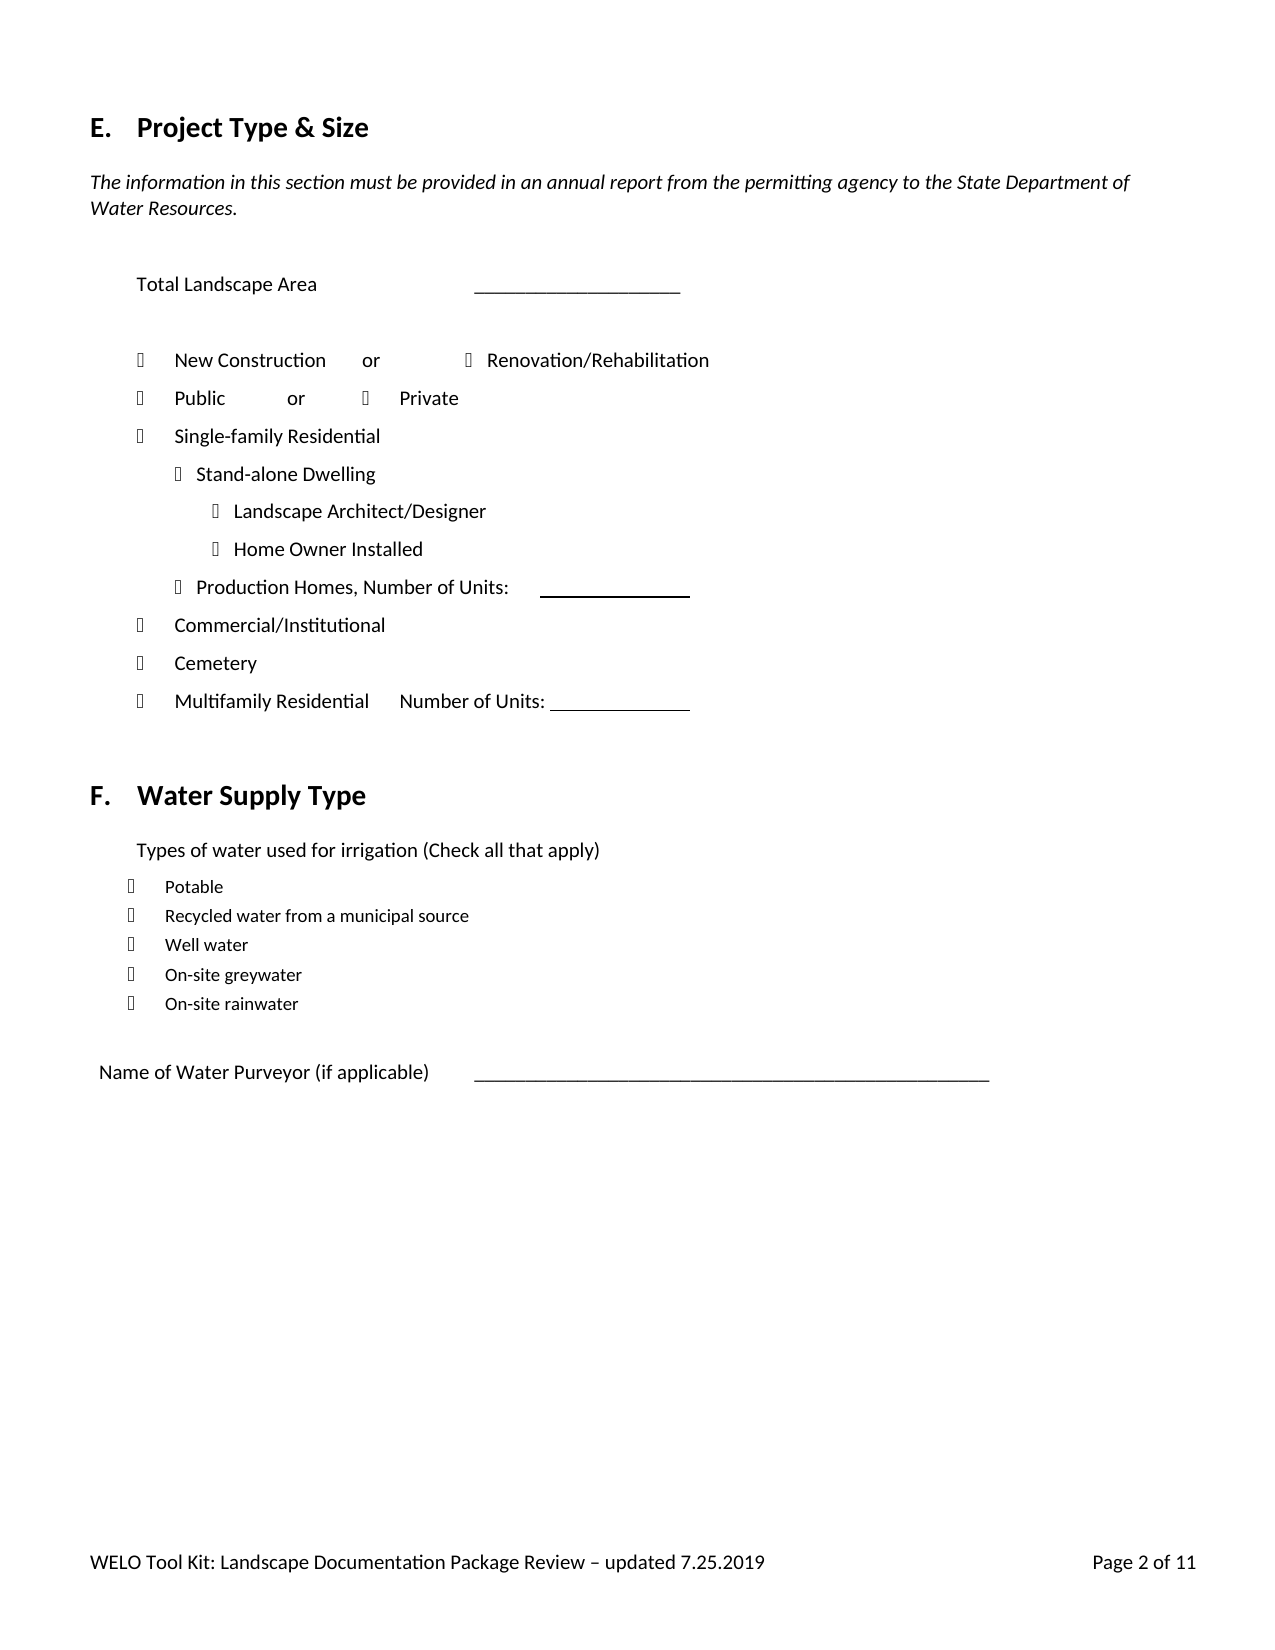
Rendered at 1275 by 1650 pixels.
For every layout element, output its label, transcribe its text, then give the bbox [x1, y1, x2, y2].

text Home Owner Installed [136, 537, 1185, 562]
subtitle E. Project Type & Size [90, 109, 1185, 144]
text Landscape Architect/Designer [136, 499, 1185, 524]
text Public or Private [136, 385, 1185, 410]
text Stand-alone Dwelling [136, 461, 1185, 486]
list Recycled water from a municipal source [127, 904, 1185, 927]
text Multifamily Residential Number of Units: [136, 688, 1185, 714]
text Name of Water Purveyor (if applicable) [99, 1059, 1185, 1084]
text Total Landscape Area [136, 271, 1185, 297]
text Cemetery [136, 650, 1185, 676]
text New Construction or Renovation/Rehabilitation [137, 347, 1185, 372]
list On-site rainwater [127, 992, 1185, 1015]
subtitle F. Water Supply Type [90, 777, 1185, 812]
text Commercial/Institutional [136, 612, 1185, 638]
list Potable [127, 875, 1185, 898]
list Well water [127, 933, 1185, 956]
text Types of water used for irrigation (Check all that apply) [136, 837, 1185, 863]
text The information in this section must be provided in an annual report from the permitting agency to the State Department of Water Resources. [90, 169, 1185, 220]
text Single-family Residential [136, 423, 1185, 448]
text Production Homes, Number of Units: [136, 574, 1185, 600]
list On-site greywater [127, 963, 1185, 986]
